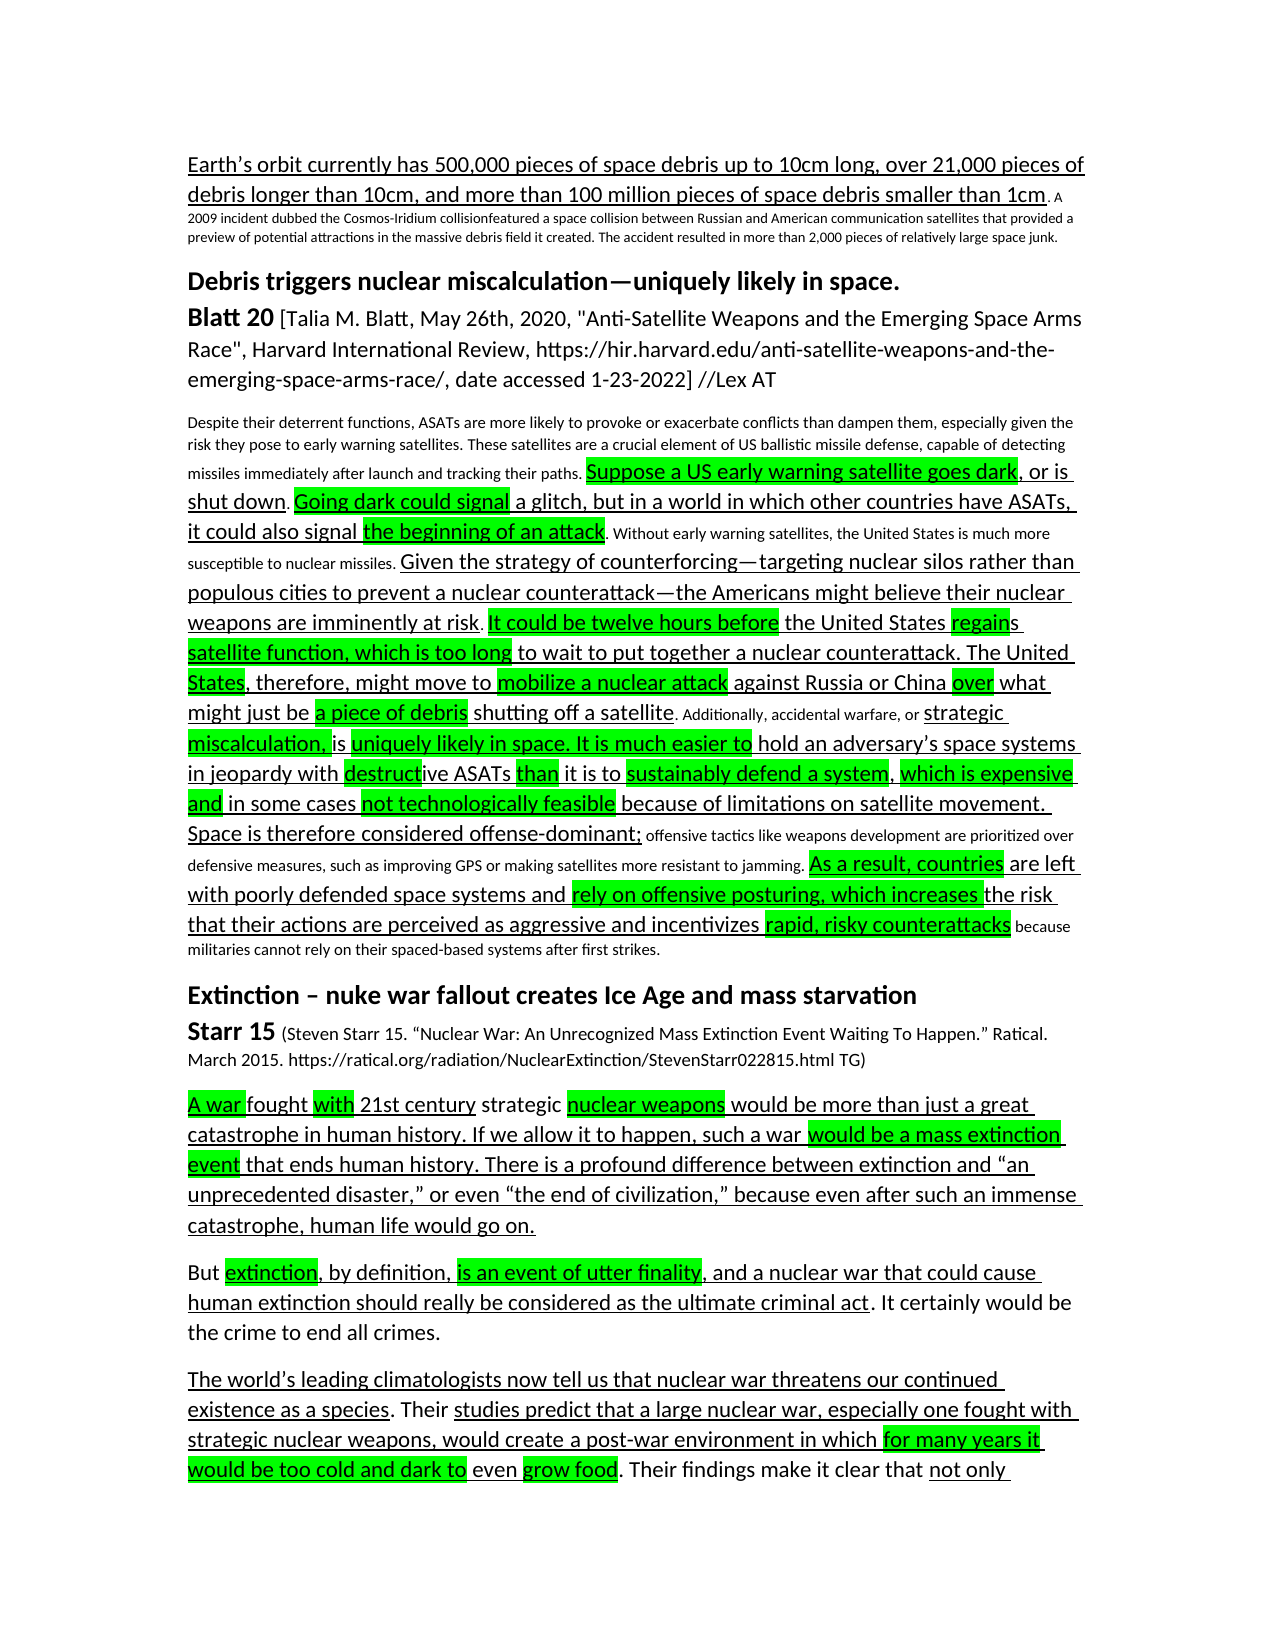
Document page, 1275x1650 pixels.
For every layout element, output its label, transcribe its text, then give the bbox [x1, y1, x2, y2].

subtitle Extinction – nuke war fallout creates Ice Age and mass starvation [187, 978, 1087, 1011]
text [187, 150, 1087, 247]
text A war fought with 21st century strategic nuclear weapons would be more than just a great catastrophe in human history. If we allow it to happen, such a war would be a mass extinction event that ends human history. There is a profound difference between extinction and “an unprecedented disaster,” or even “the end of civilization,” because even after such an immense catastrophe, human life would go on. [187, 1090, 1087, 1239]
text Blatt 20 [Talia M. Blatt, May 26th, 2020, "Anti-Satellite Weapons and the Emerging Space Arms Race", Harvard International Review, https://hir.harvard.edu/anti-satellite-weapons-and-the-emerging-space-arms-race/, date accessed 1-23-2022] //Lex AT [187, 300, 1087, 394]
text Starr 15 (Steven Starr 15. “Nuclear War: An Unrecognized Mass Extinction Event Waiting To Happen.” Ratical. March 2015. https://ratical.org/radiation/NuclearExtinction/StevenStarr022815.html TG) [187, 1014, 1087, 1071]
text But extinction, by definition, is an event of utter finality, and a nuclear war that could cause human extinction should really be considered as the ultimate criminal act. It certainly would be the crime to end all crimes. [187, 1258, 1087, 1346]
subtitle Debris triggers nuclear miscalculation—uniquely likely in space. [187, 264, 1087, 298]
text Despite their deterrent functions, ASATs are more likely to provoke or exacerbate conflicts than dampen them, especially given the risk they pose to early warning satellites. These satellites are a crucial element of US ballistic missile defense, capable of detecting missiles immediately after launch and tracking their paths. Suppose a US early warning satellite goes dark, or is shut down. Going dark could signal a glitch, but in a world in which other countries have ASATs, it could also signal the beginning of an attack. Without early warning satellites, the United States is much more susceptible to nuclear missiles. Given the strategy of counterforcing—targeting nuclear silos rather than populous cities to prevent a nuclear counterattack—the Americans might believe their nuclear weapons are imminently at risk. It could be twelve hours before the United States regains satellite function, which is too long to wait to put together a nuclear counterattack. The United States, therefore, might move to mobilize a nuclear attack against Russia or China over what might just be a piece of debris shutting off a satellite. Additionally, accidental warfare, or strategic miscalculation, is uniquely likely in space. It is much easier to hold an adversary’s space systems in jeopardy with destructive ASATs than it is to sustainably defend a system, which is expensive and in some cases not technologically feasible because of limitations on satellite movement. Space is therefore considered offense-dominant; offensive tactics like weapons development are prioritized over defensive measures, such as improving GPS or making satellites more resistant to jamming. As a result, countries are left with poorly defended space systems and rely on offensive posturing, which increases the risk that their actions are perceived as aggressive and incentivizes rapid, risky counterattacks because militaries cannot rely on their spaced-based systems after first strikes. [187, 412, 1087, 960]
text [187, 1365, 1087, 1483]
